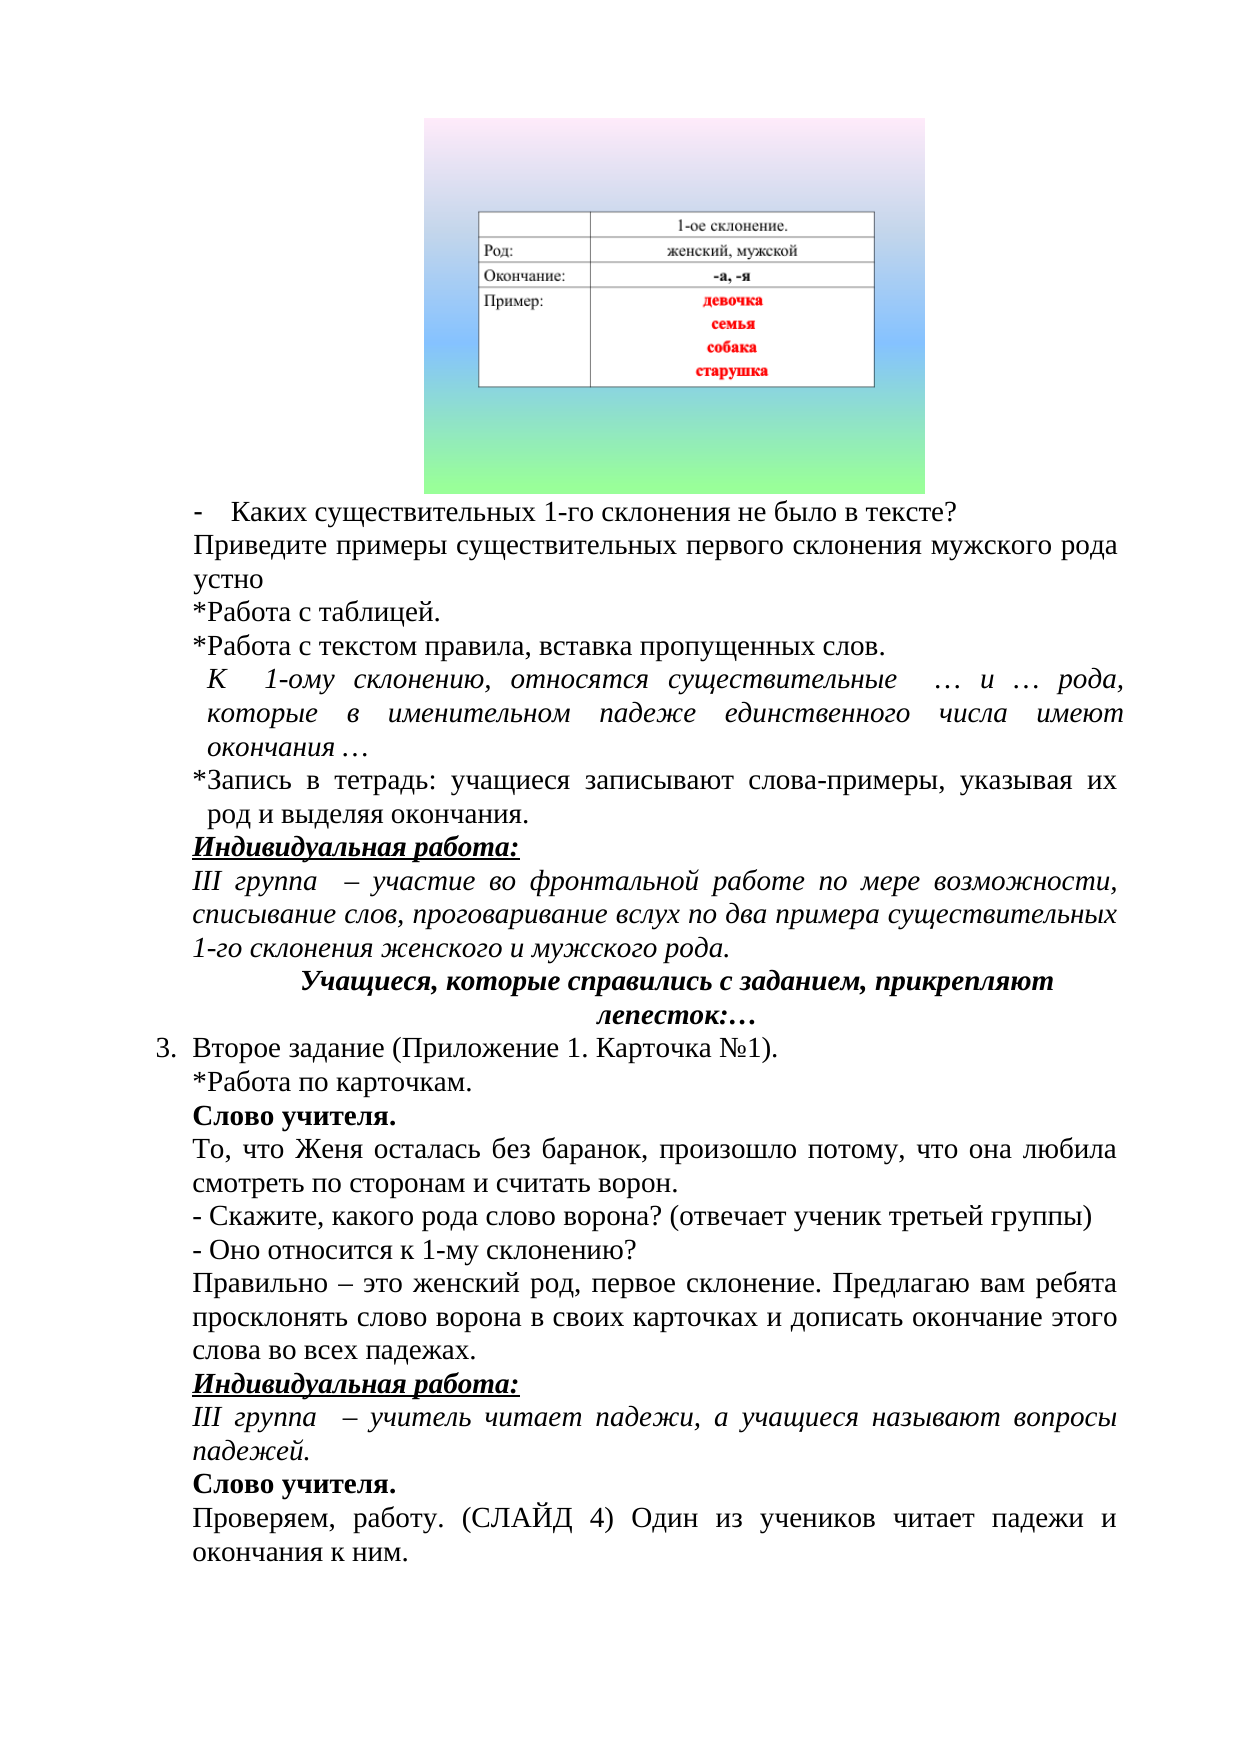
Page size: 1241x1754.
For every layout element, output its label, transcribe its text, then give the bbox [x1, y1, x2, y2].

text Индивидуальная работа: [192, 829, 1124, 863]
text Учащиеся, которые справились с заданием, прикрепляют лепесток:… [236, 963, 1118, 1031]
text III группа – участие во фронтальной работе по мере возможности, списывание слов, проговаривание вслух по два примера существительных 1-го склонения женского и мужского рода. [192, 863, 1118, 963]
text Приведите примеры существительных первого склонения мужского рода устно [193, 527, 1118, 594]
text Индивидуальная работа: [192, 1366, 1124, 1399]
list К 1-ому склонению, относятся существительные … и … рода, которые в именительном падеже единственного числа имеют окончания … [207, 662, 1124, 762]
list Работа с текстом правила, вставка пропущенных слов. [192, 628, 1118, 662]
list - Скажите, какого рода слово ворона? (отвечает ученик третьей группы) [192, 1198, 1118, 1232]
list Работа по карточкам. [192, 1064, 1118, 1098]
picture [424, 118, 925, 494]
list Работа с таблицей. [192, 594, 1118, 628]
list То, что Женя осталась без баранок, произошло потому, что она любила смотреть по сторонам и считать ворон. [192, 1131, 1118, 1198]
list Слово учителя. [192, 1098, 1118, 1131]
text III группа – учитель читает падежи, а учащиеся называют вопросы падежей. [192, 1399, 1118, 1467]
list - Оно относится к 1-му склонению? [192, 1232, 1118, 1265]
text Проверяем, работу. (СЛАЙД 4) Один из учеников читает падежи и окончания к ним. [192, 1500, 1118, 1567]
text Слово учителя. [118, 1467, 1118, 1500]
list Правильно – это женский род, первое склонение. Предлагаю вам ребята просклонять слово ворона в своих карточках и дописать окончание этого слова во всех падежах. [192, 1265, 1118, 1366]
list Второе задание (Приложение 1. Карточка №1). [177, 1031, 1118, 1064]
list Запись в тетрадь: учащиеся записывают слова-примеры, указывая их род и выделяя окончания. [192, 762, 1118, 829]
list Каких существительных 1-го склонения не было в тексте? [193, 494, 1118, 527]
